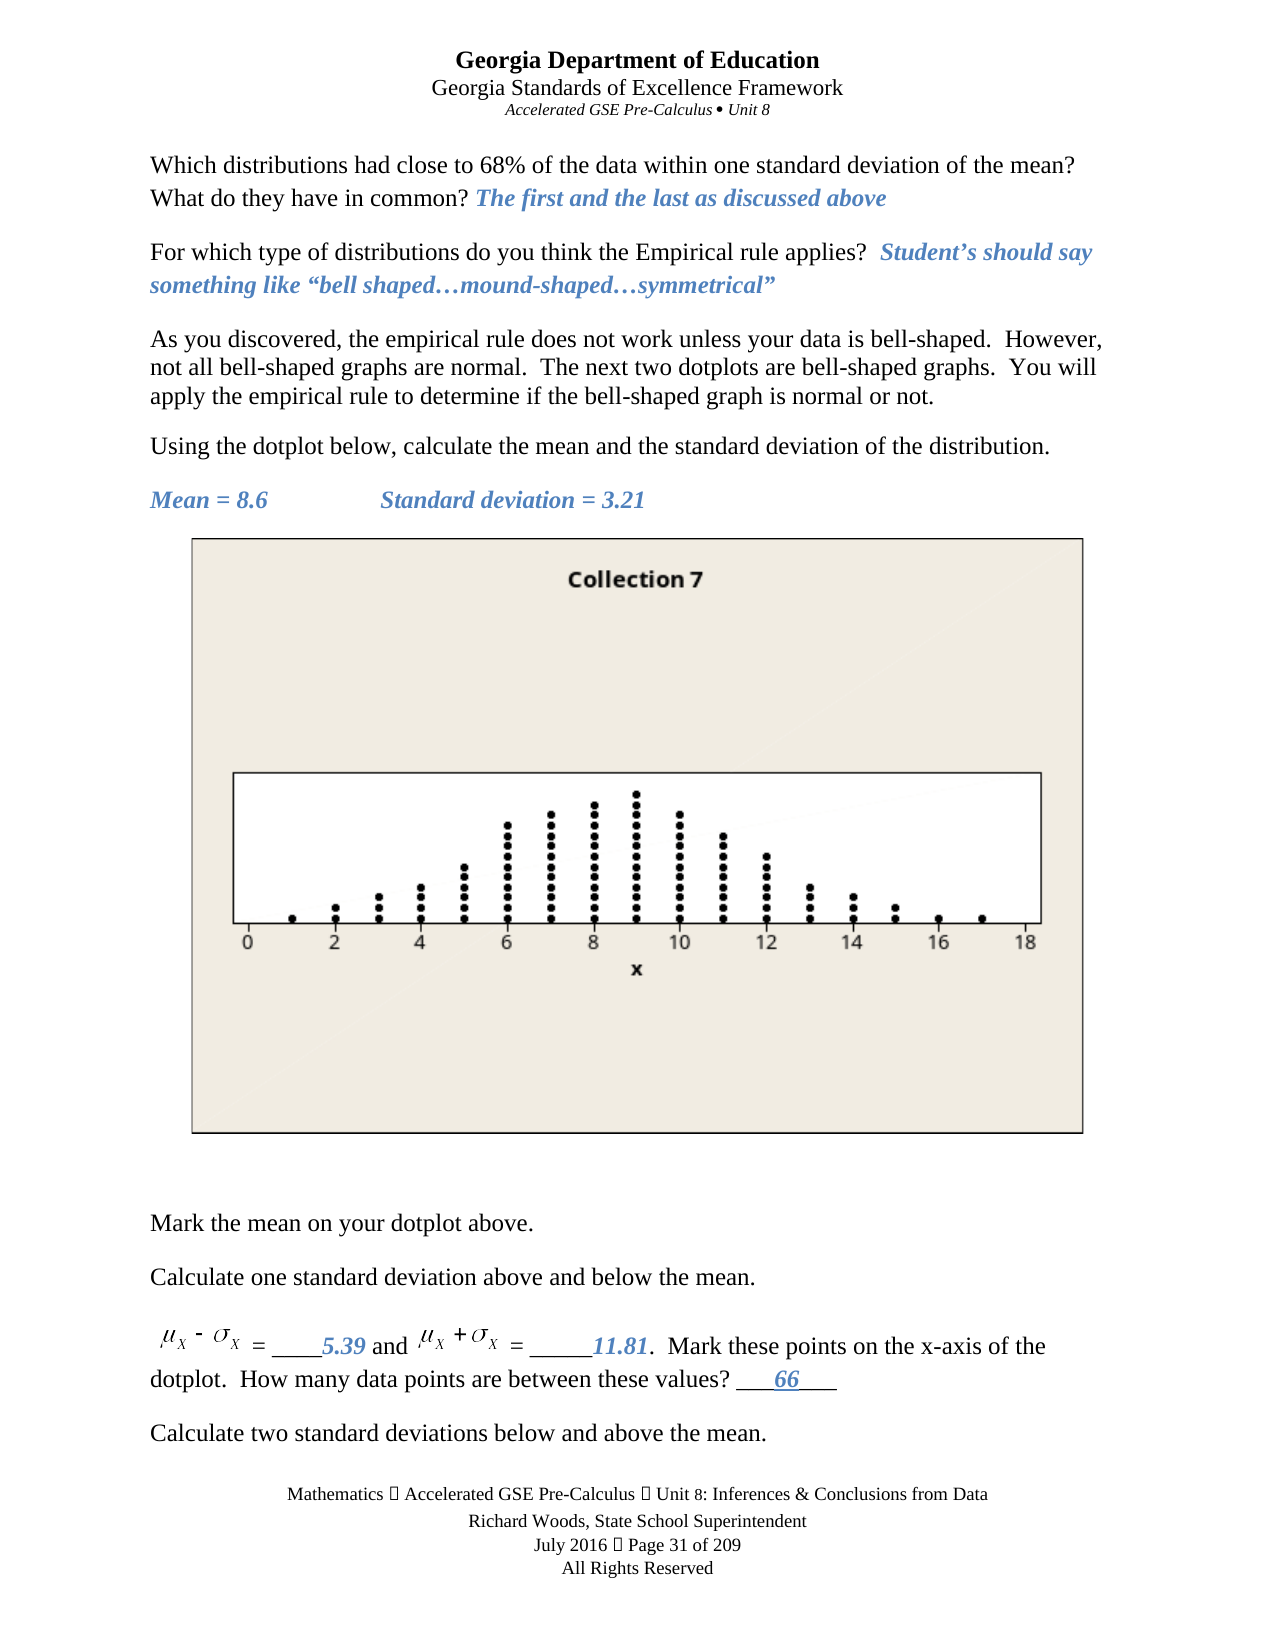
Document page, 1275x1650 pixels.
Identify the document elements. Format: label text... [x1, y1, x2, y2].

text For which type of distributions do you think the Empirical rule applies? Student’s should say something like “bell shaped…mound-shaped…symmetrical” [150, 237, 1125, 299]
text Calculate two standard deviations below and above the mean. [150, 1418, 1125, 1447]
text Mean = 8.6 Standard deviation = 3.21 [150, 485, 1125, 513]
text Calculate one standard deviation above and below the mean. [150, 1262, 1125, 1291]
text = ____5.39 and = _____11.81. Mark these points on the x-axis of the dotplot. How many data points are between these values? ___66___ [150, 1316, 1125, 1393]
text Which distributions had close to 68% of the data within one standard deviation of the mean? What do they have in common? The first and the last as discussed above [150, 150, 1125, 212]
text As you discovered, the empirical rule does not work unless your data is bell-shaped. However, not all bell-shaped graphs are normal. The next two dotplots are bell-shaped graphs. You will apply the empirical rule to determine if the bell-shaped graph is normal or not. [150, 324, 1125, 410]
text Mark the mean on your dotplot above. [150, 1208, 1125, 1237]
text Using the dotplot below, calculate the mean and the standard deviation of the distribution. [150, 431, 1125, 459]
